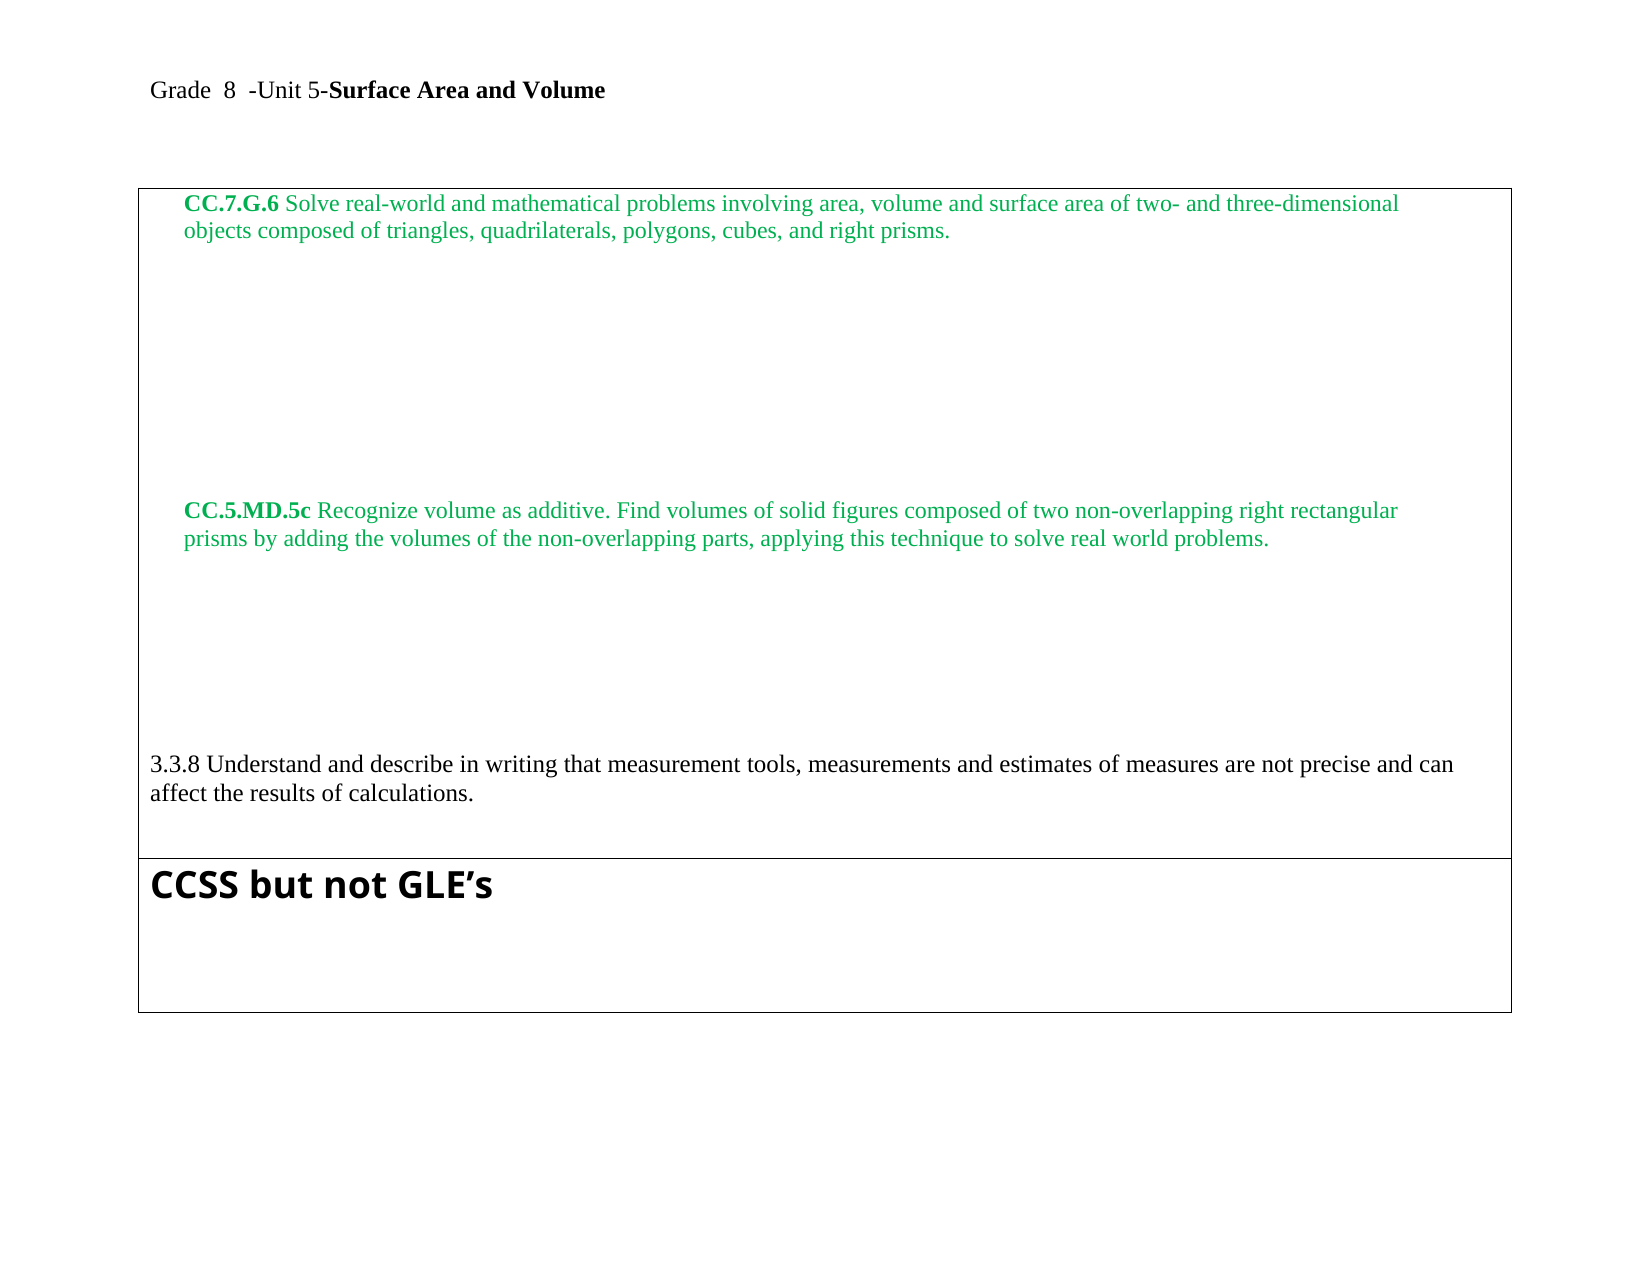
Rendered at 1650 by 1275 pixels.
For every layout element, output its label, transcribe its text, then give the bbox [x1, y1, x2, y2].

table_cell CCSS but not GLE’s [139, 859, 1511, 1012]
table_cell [139, 189, 1511, 858]
